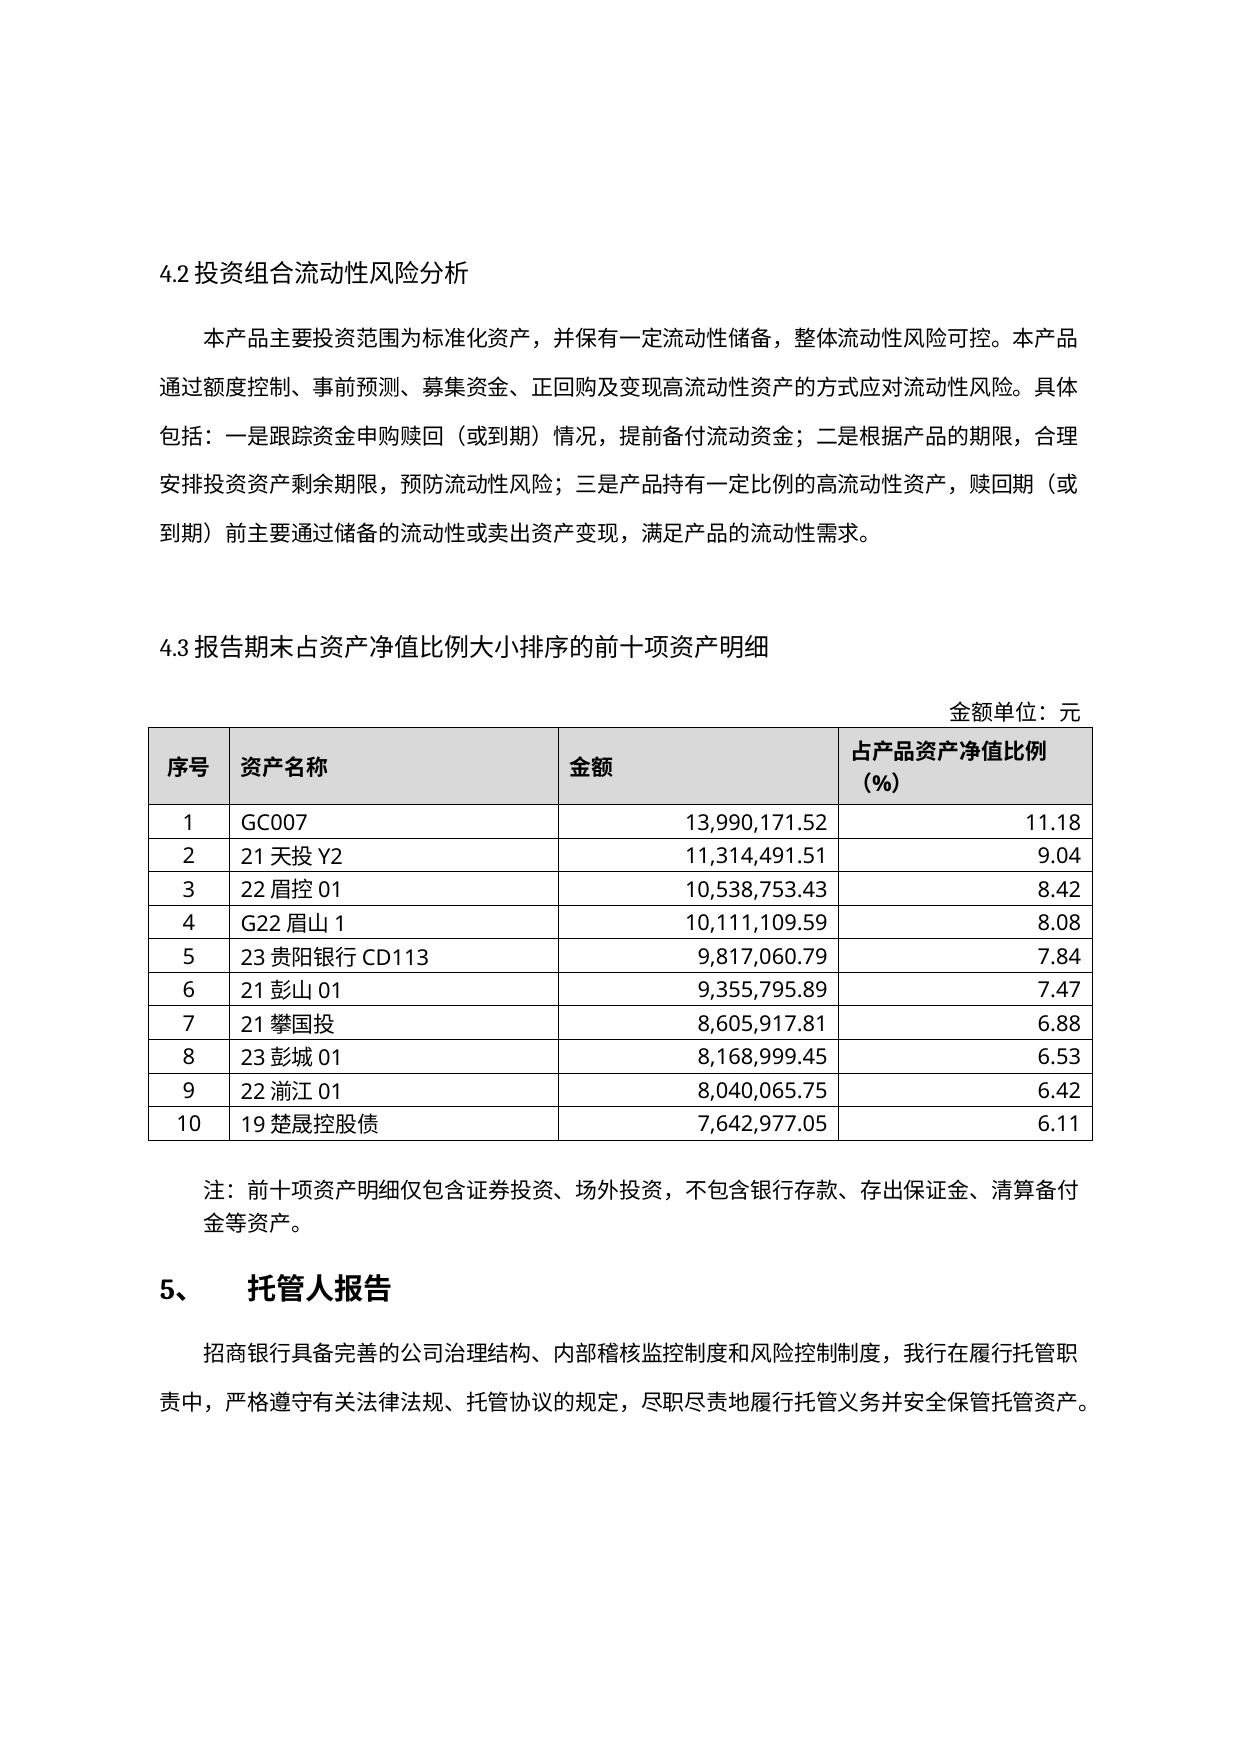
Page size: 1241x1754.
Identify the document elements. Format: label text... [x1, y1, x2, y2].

table_cell 9,817,060.79 [559, 939, 838, 972]
table_cell 9 [149, 1074, 229, 1106]
title 投资组合流动性风险分析 [159, 239, 1081, 304]
table_cell 13,990,171.52 [559, 805, 838, 838]
title 托管人报告 [159, 1254, 1081, 1319]
table_cell 10,111,109.59 [559, 906, 838, 938]
table_cell 10 [149, 1107, 229, 1139]
table_cell GC007 [230, 805, 558, 838]
table_header 资产名称 [230, 728, 558, 804]
table_cell 23贵阳银行CD113 [230, 939, 558, 972]
table_cell G22眉山1 [230, 906, 558, 938]
table_cell 22眉控01 [230, 872, 558, 905]
table_cell 21攀国投 [230, 1006, 558, 1039]
table_cell 7.47 [839, 973, 1092, 1005]
table_cell 8.42 [839, 872, 1092, 905]
table_cell 11,314,491.51 [559, 839, 838, 871]
table_cell 4 [149, 906, 229, 938]
table_cell 10,538,753.43 [559, 872, 838, 905]
text 招商银行具备完善的公司治理结构、内部稽核监控制度和风险控制制度，我行在履行托管职责中，严格遵守有关法律法规、托管协议的规定，尽职尽责地履行托管义务并安全保管托管资产。 [159, 1336, 1092, 1417]
table_cell 3 [149, 872, 229, 905]
table_cell 7 [149, 1006, 229, 1039]
table_header 序号 [149, 728, 229, 804]
table_header 占产品资产净值比例（%） [839, 728, 1092, 804]
table_cell 8 [149, 1040, 229, 1072]
table_cell 9,355,795.89 [559, 973, 838, 1005]
table_cell 9.04 [839, 839, 1092, 871]
table_cell 11.18 [839, 805, 1092, 838]
table_cell 7.84 [839, 939, 1092, 972]
table_cell 8,605,917.81 [559, 1006, 838, 1039]
table_cell 21天投Y2 [230, 839, 558, 871]
title 报告期末占资产净值比例大小排序的前十项资产明细 [159, 613, 1081, 678]
table_cell 6.88 [839, 1006, 1092, 1039]
table_cell 22湔江01 [230, 1074, 558, 1106]
table_cell 1 [149, 805, 229, 838]
table_cell 23彭城01 [230, 1040, 558, 1072]
table_cell 6 [149, 973, 229, 1005]
table_cell 8.08 [839, 906, 1092, 938]
table_cell 6.11 [839, 1107, 1092, 1139]
text 注：前十项资产明细仅包含证券投资、场外投资，不包含银行存款、存出保证金、清算备付金等资产。 [204, 1173, 1081, 1238]
text 金额单位：元 [159, 694, 1081, 727]
table_cell 2 [149, 839, 229, 871]
table_cell 5 [149, 939, 229, 972]
table_cell 19楚晟控股债 [230, 1107, 558, 1139]
table_cell 7,642,977.05 [559, 1107, 838, 1139]
table_cell 6.42 [839, 1074, 1092, 1106]
table_cell 8,040,065.75 [559, 1074, 838, 1106]
table_cell 21彭山01 [230, 973, 558, 1005]
table_cell 6.53 [839, 1040, 1092, 1072]
text 本产品主要投资范围为标准化资产，并保有一定流动性储备，整体流动性风险可控。本产品通过额度控制、事前预测、募集资金、正回购及变现高流动性资产的方式应对流动性风险。具体包括：一是跟踪资金申购赎回（或到期）情况，提前备付流动资金；二是根据产品的期限，合理安排投资资产剩余期限，预防流动性风险；三是产品持有一定比例的高流动性资产，赎回期（或到期）前主要通过储备的流动性或卖出资产变现，满足产品的流动性需求。 [159, 321, 1092, 548]
table_header 金额 [559, 728, 838, 804]
table_cell 8,168,999.45 [559, 1040, 838, 1072]
